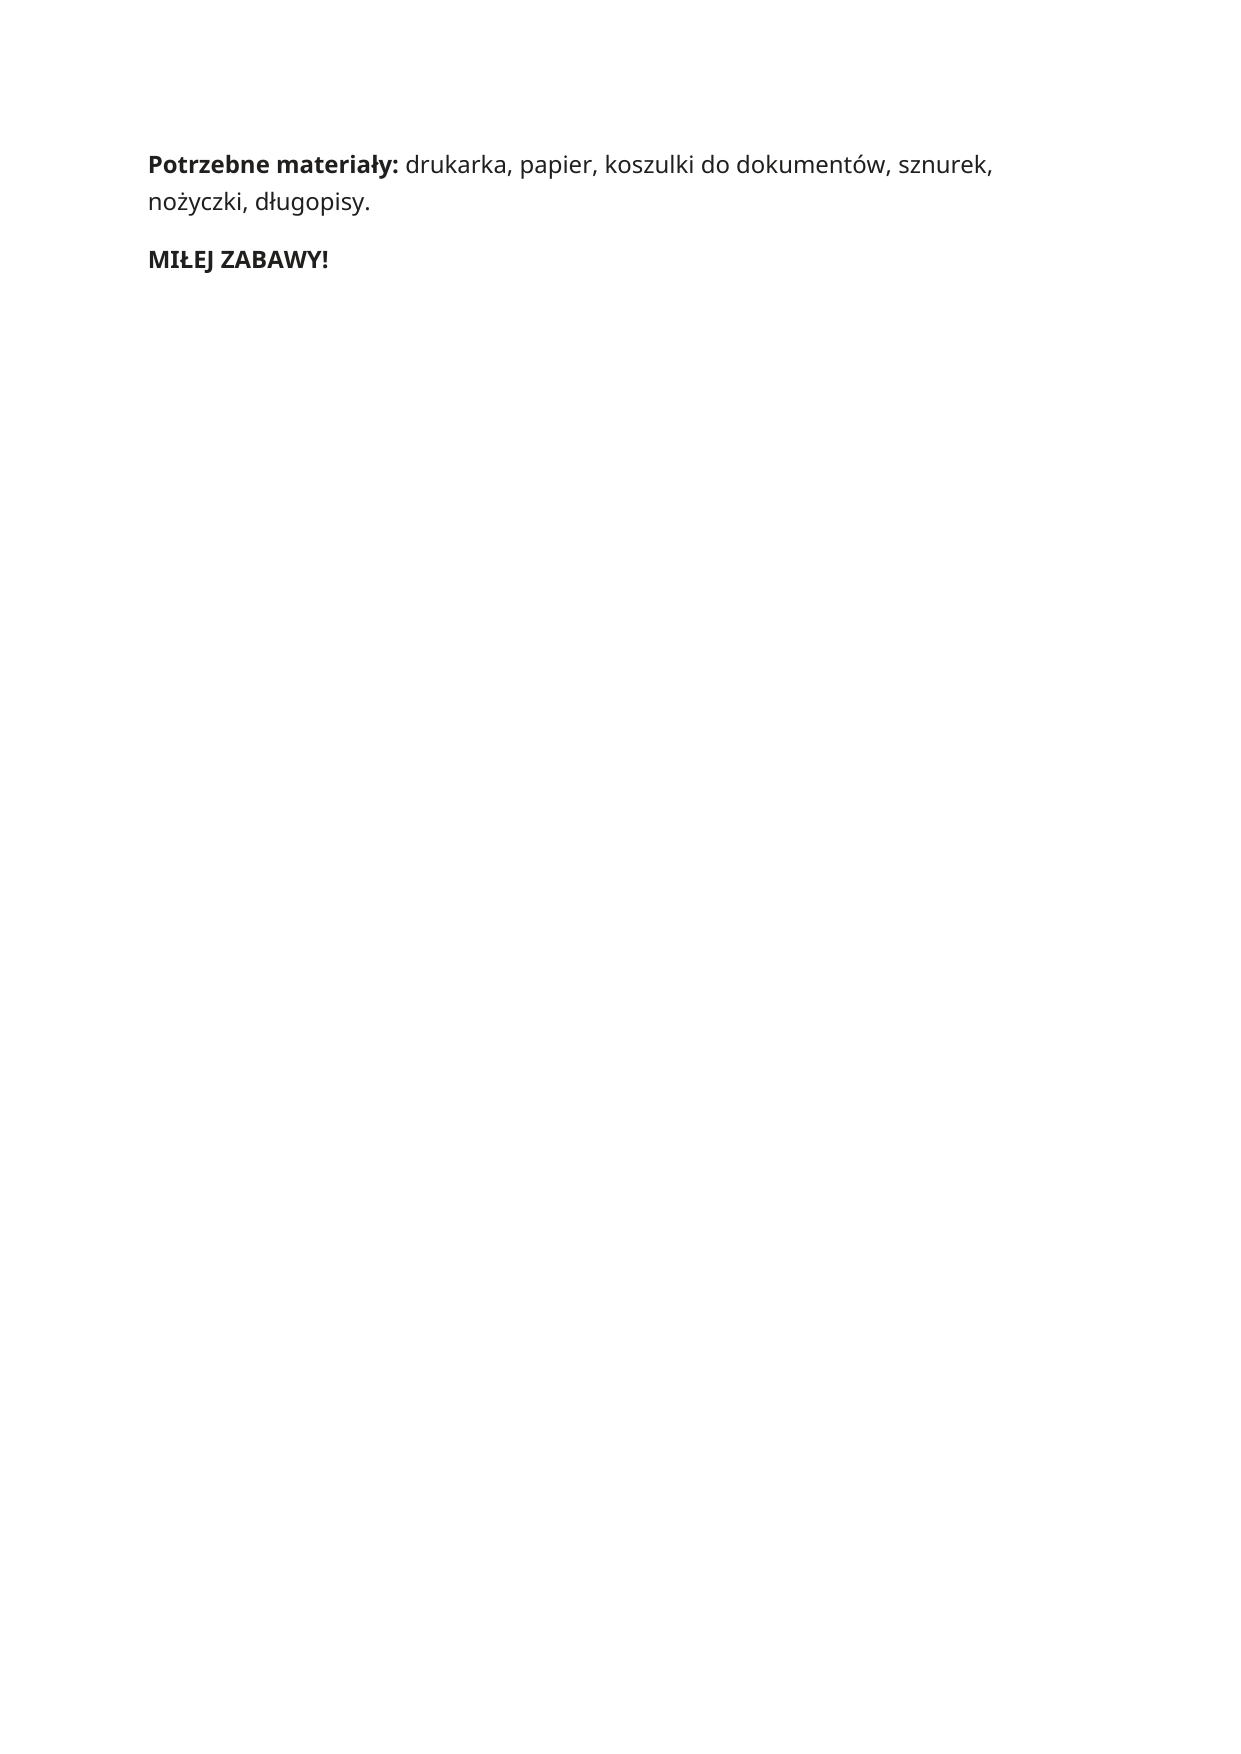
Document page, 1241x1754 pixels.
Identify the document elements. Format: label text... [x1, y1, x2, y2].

text MIŁEJ ZABAWY! [148, 243, 1093, 276]
text Potrzebne materiały: drukarka, papier, koszulki do dokumentów, sznurek, nożyczki, długopisy. [148, 148, 1093, 218]
